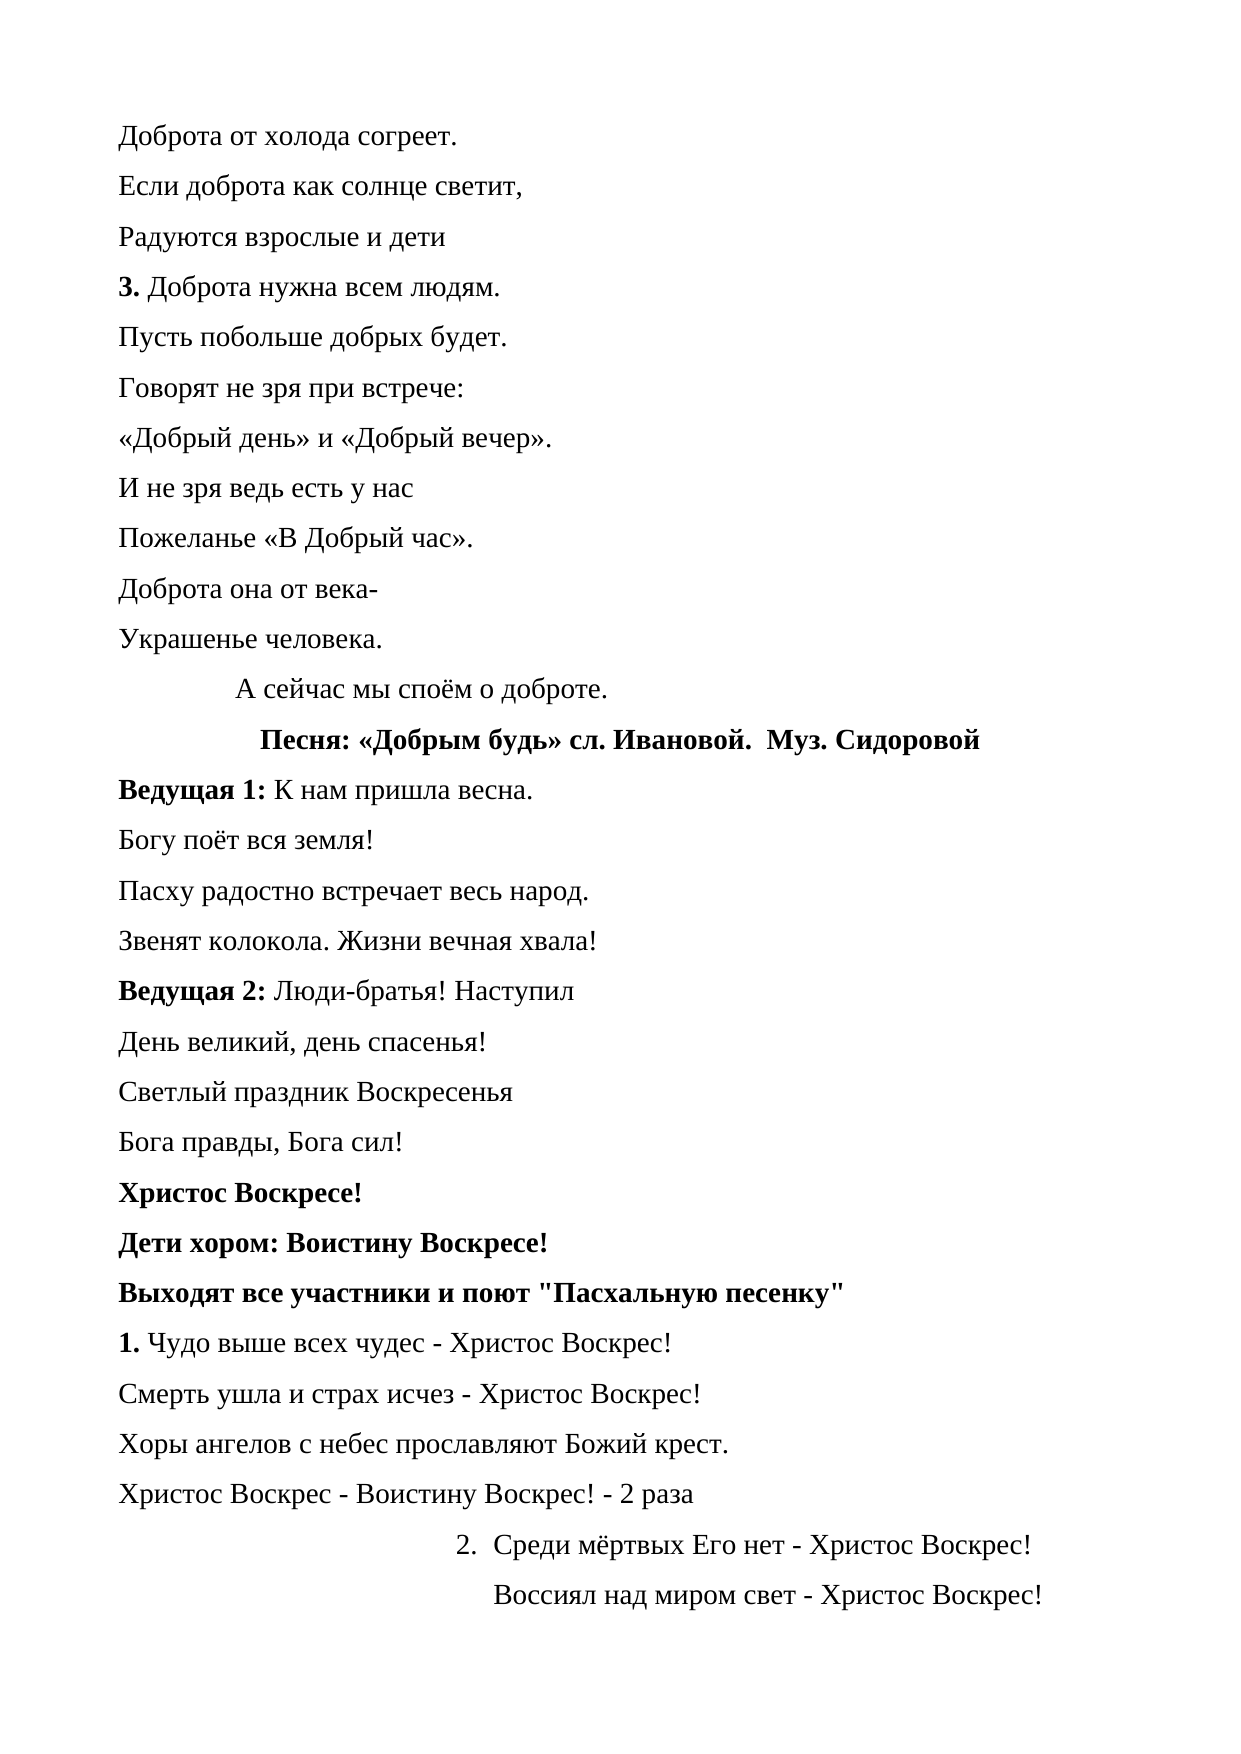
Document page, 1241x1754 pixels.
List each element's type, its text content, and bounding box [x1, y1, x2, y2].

text Украшенье человека. [118, 621, 1122, 655]
text Ведущая 2: Люди-братья! Наступил [118, 973, 1122, 1007]
text И не зря ведь есть у нас [118, 470, 1122, 504]
text Ведущая 1: К нам пришла весна. [118, 772, 1122, 806]
text Бога правды, Бога сил! [118, 1124, 1122, 1158]
text Песня: «Добрым будь» сл. Ивановой. Муз. Сидоровой [118, 722, 1122, 755]
text Богу поёт вся земля! [118, 822, 1122, 856]
text 3. Доброта нужна всем людям. [118, 269, 1122, 303]
text Пожеланье «В Добрый час». [118, 521, 1122, 554]
text День великий, день спасенья! [118, 1024, 1122, 1057]
text Выходят все участники и поют "Пасхальную песенку" [118, 1275, 1122, 1309]
text Доброта она от века- [118, 571, 1122, 604]
text Доброта от холода согреет. [118, 118, 1122, 152]
text Звенят колокола. Жизни вечная хвала! [118, 923, 1122, 957]
text Дети хором: Воистину Воскресе! [118, 1225, 1122, 1258]
list Среди мёртвых Его нет - Христос Воскрес! [456, 1527, 1122, 1560]
text Смерть ушла и страх исчез - Христос Воскрес! [118, 1376, 1122, 1409]
text Радуются взрослые и дети [118, 219, 1122, 252]
text Если доброта как солнце светит, [118, 168, 1122, 202]
text Христос Воскрес - Воистину Воскрес! - 2 раза [118, 1477, 1122, 1510]
text Хоры ангелов с небес прославляют Божий крест. [118, 1426, 1122, 1460]
text А сейчас мы споём о доброте. [118, 672, 1122, 705]
text Светлый праздник Воскресенья [118, 1074, 1122, 1108]
text Воссиял над миром свет - Христос Воскрес! [493, 1577, 1122, 1611]
text Пусть побольше добрых будет. [118, 319, 1122, 353]
text Христос Воскресе! [118, 1175, 1122, 1208]
text Пасху радостно встречает весь народ. [118, 873, 1122, 906]
text 1. Чудо выше всех чудес - Христос Воскрес! [118, 1326, 1122, 1359]
text Говорят не зря при встрече: [118, 370, 1122, 403]
text «Добрый день» и «Добрый вечер». [118, 420, 1122, 453]
